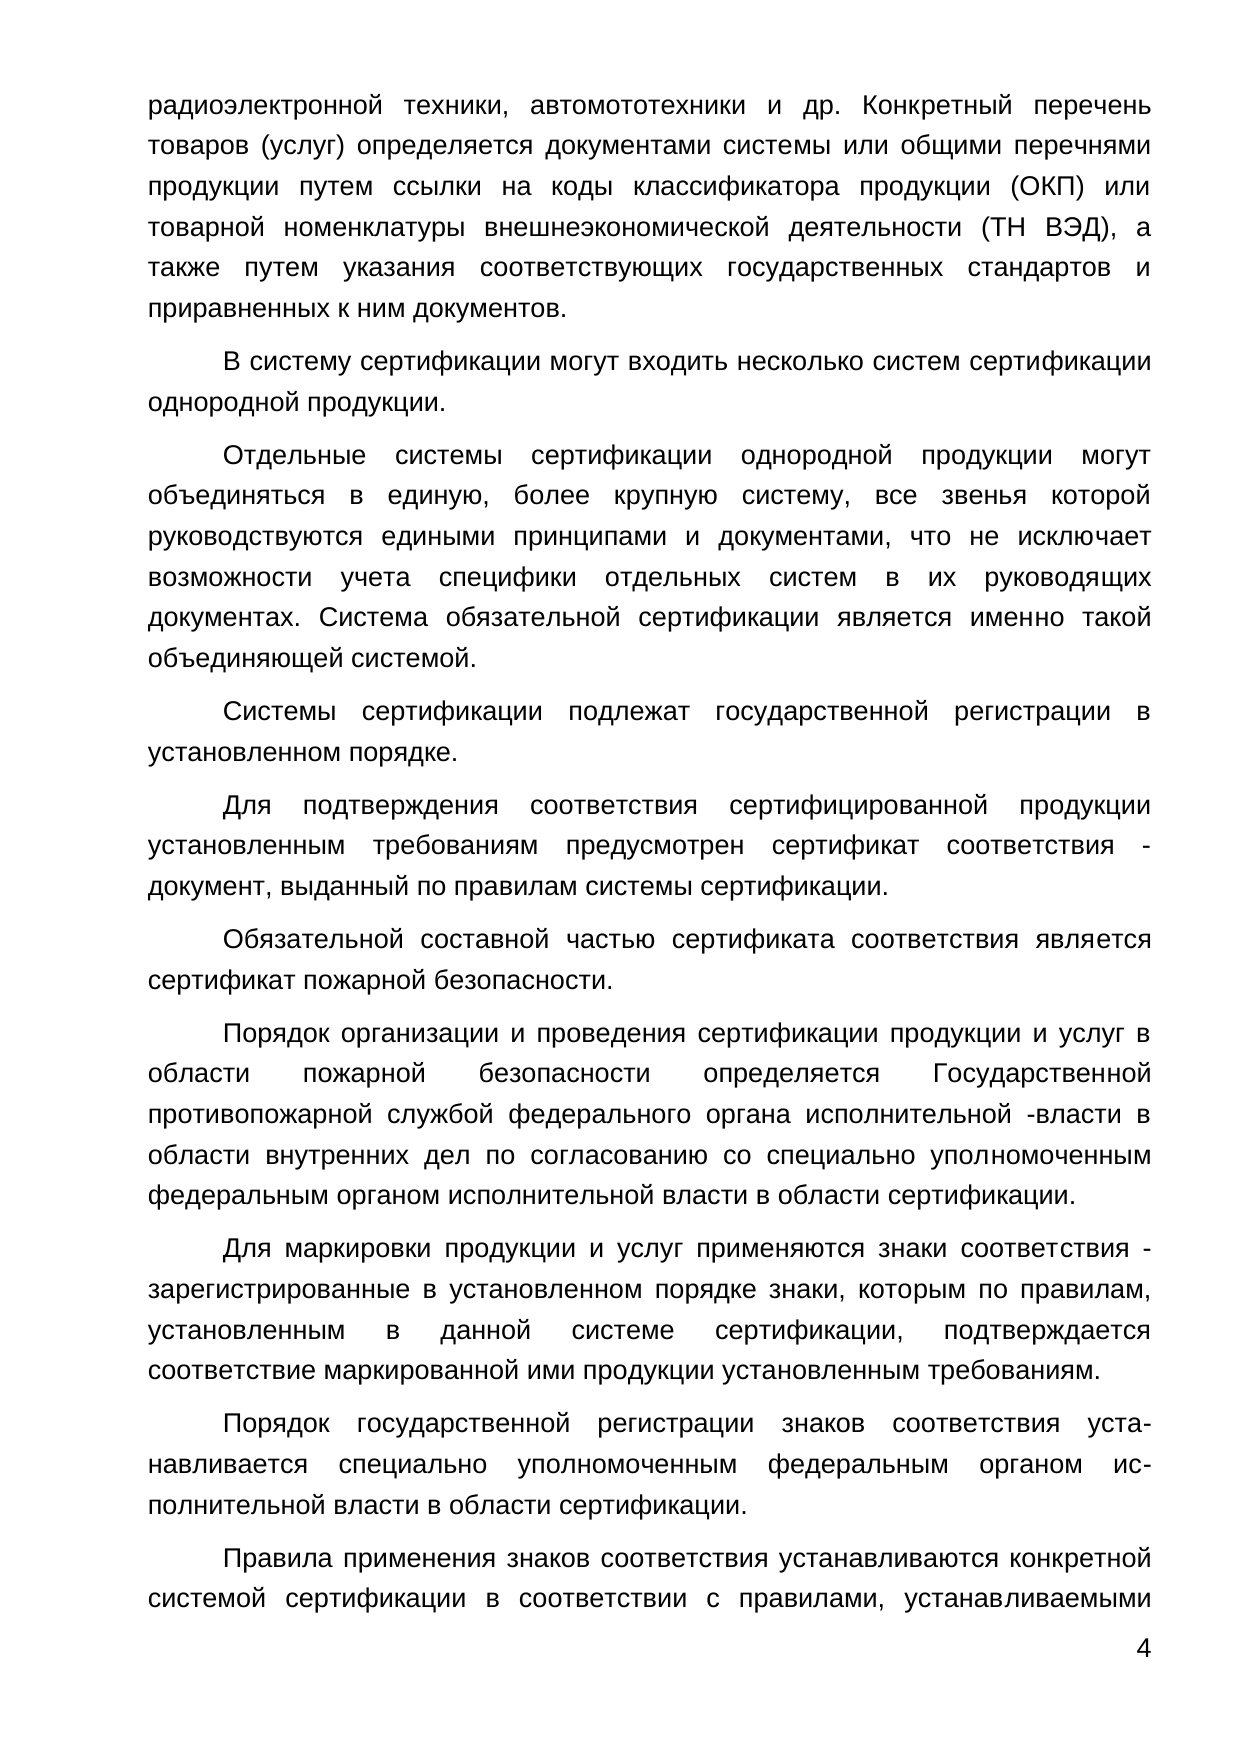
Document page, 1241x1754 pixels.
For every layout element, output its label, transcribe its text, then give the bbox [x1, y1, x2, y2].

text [148, 1542, 1152, 1614]
text Отдельные системы сертификации однородной продукции могут объединяться в единую, более крупную систему, все звенья которой руководствуются едиными принципами и документами, что не исключает возможности учета специфики отдельных систем в их руководящих документах. Система обязательной сертификации является именно такой объединяющей системой. [148, 439, 1152, 673]
text Порядок государственной регистрации знаков соответствия устанавливается специально уполномоченным федеральным органом исполнительной власти в области сертификации. [148, 1407, 1152, 1520]
text Системы сертификации подлежат государственной регистрации в установленном порядке. [148, 695, 1152, 767]
text Для подтверждения соответствия сертифицированной продукции установленным требованиям предусмотрен сертификат соответствия -документ, выданный по правилам системы сертификации. [148, 789, 1152, 901]
text Для маркировки продукции и услуг применяются знаки соответствия - зарегистрированные в установленном порядке знаки, которым по правилам, установленным в данной системе сертификации, подтверждается соответствие маркированной ими продукции установленным требованиям. [148, 1232, 1152, 1386]
text В систему сертификации могут входить несколько систем сертификации однородной продукции. [148, 345, 1152, 417]
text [148, 89, 1152, 323]
text Порядок организации и проведения сертификации продукции и услуг в области пожарной безопасности определяется Государственной противопожарной службой федерального органа исполнительной -власти в области внутренних дел по согласованию со специально уполномоченным федеральным органом исполнительной власти в области сертификации. [148, 1017, 1152, 1211]
text Обязательной составной частью сертификата соответствия является сертификат пожарной безопасности. [148, 923, 1152, 995]
